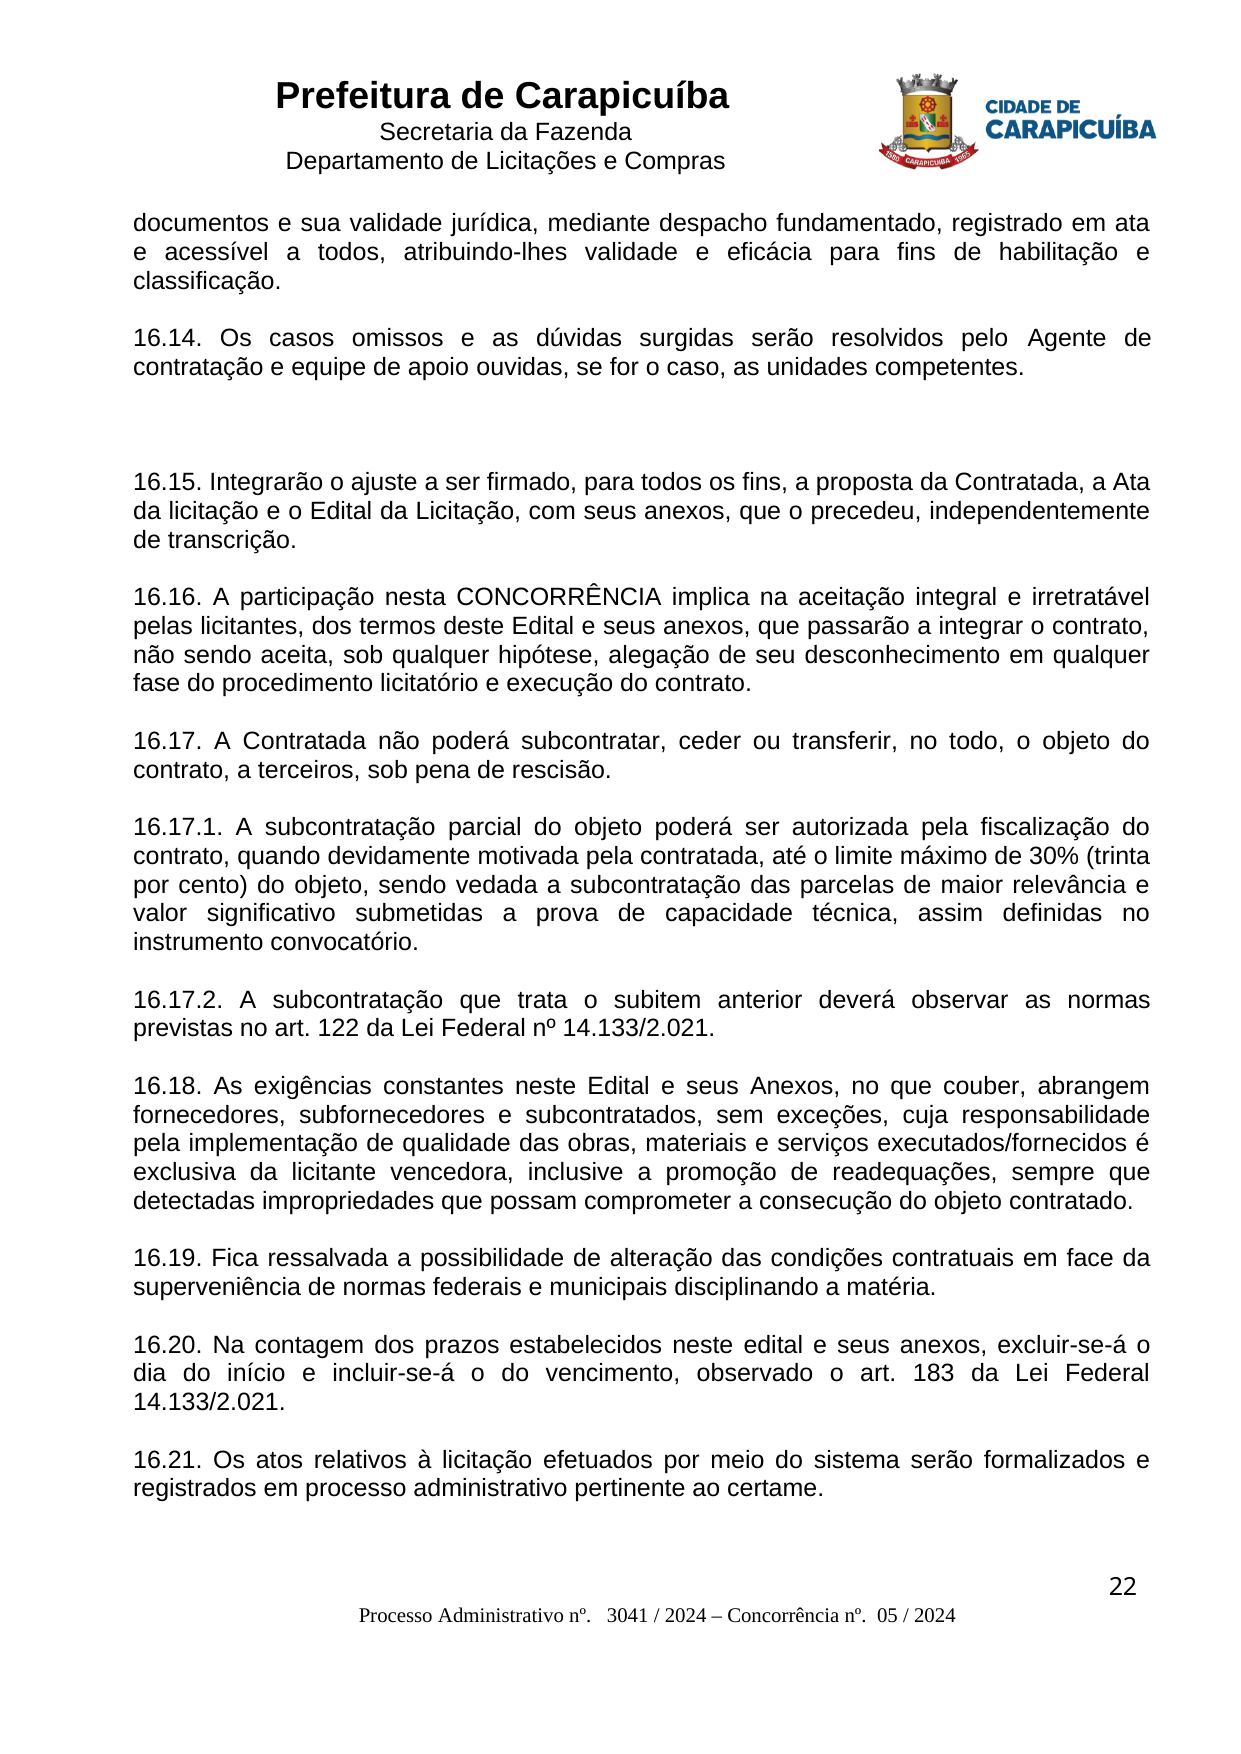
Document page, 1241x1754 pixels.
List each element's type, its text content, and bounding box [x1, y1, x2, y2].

text 16.17.2. A subcontratação que trata o subitem anterior deverá observar as normas previstas no art. 122 da Lei Federal nº 14.133/2.021. [133, 985, 1152, 1042]
text 16.18. As exigências constantes neste Edital e seus Anexos, no que couber, abrangem fornecedores, subfornecedores e subcontratados, sem exceções, cuja responsabilidade pela implementação de qualidade das obras, materiais e serviços executados/fornecidos é exclusiva da licitante vencedora, inclusive a promoção de readequações, sempre que detectadas impropriedades que possam comprometer a consecução do objeto contratado. [133, 1071, 1152, 1215]
picture [877, 65, 1159, 172]
text 16.20. Na contagem dos prazos estabelecidos neste edital e seus anexos, excluir-se-á o dia do início e incluir-se-á o do vencimento, observado o art. 183 da Lei Federal 14.133/2.021. [133, 1330, 1152, 1416]
text 16.19. Fica ressalvada a possibilidade de alteração das condições contratuais em face da superveniência de normas federais e municipais disciplinando a matéria. [133, 1243, 1152, 1301]
text 16.17.1. A subcontratação parcial do objeto poderá ser autorizada pela fiscalização do contrato, quando devidamente motivada pela contratada, até o limite máximo de 30% (trinta por cento) do objeto, sendo vedada a subcontratação das parcelas de maior relevância e valor significativo submetidas a prova de capacidade técnica, assim definidas no instrumento convocatório. [133, 812, 1152, 956]
text 16.15. Integrarão o ajuste a ser firmado, para todos os fins, a proposta da Contratada, a Ata da licitação e o Edital da Licitação, com seus anexos, que o precedeu, independentemente de transcrição. [133, 467, 1152, 553]
text 16.17. A Contratada não poderá subcontratar, ceder ou transferir, no todo, o objeto do contrato, a terceiros, sob pena de rescisão. [133, 726, 1152, 783]
text 16.14. Os casos omissos e as dúvidas surgidas serão resolvidos pelo Agente de contratação e equipe de apoio ouvidas, se for o caso, as unidades competentes. [133, 323, 1152, 381]
text 16.21. Os atos relativos à licitação efetuados por meio do sistema serão formalizados e registrados em processo administrativo pertinente ao certame. [133, 1445, 1152, 1502]
text 16.16. A participação nesta CONCORRÊNCIA implica na aceitação integral e irretratável pelas licitantes, dos termos deste Edital e seus anexos, que passarão a integrar o contrato, não sendo aceita, sob qualquer hipótese, alegação de seu desconhecimento em qualquer fase do procedimento licitatório e execução do contrato. [133, 582, 1152, 697]
